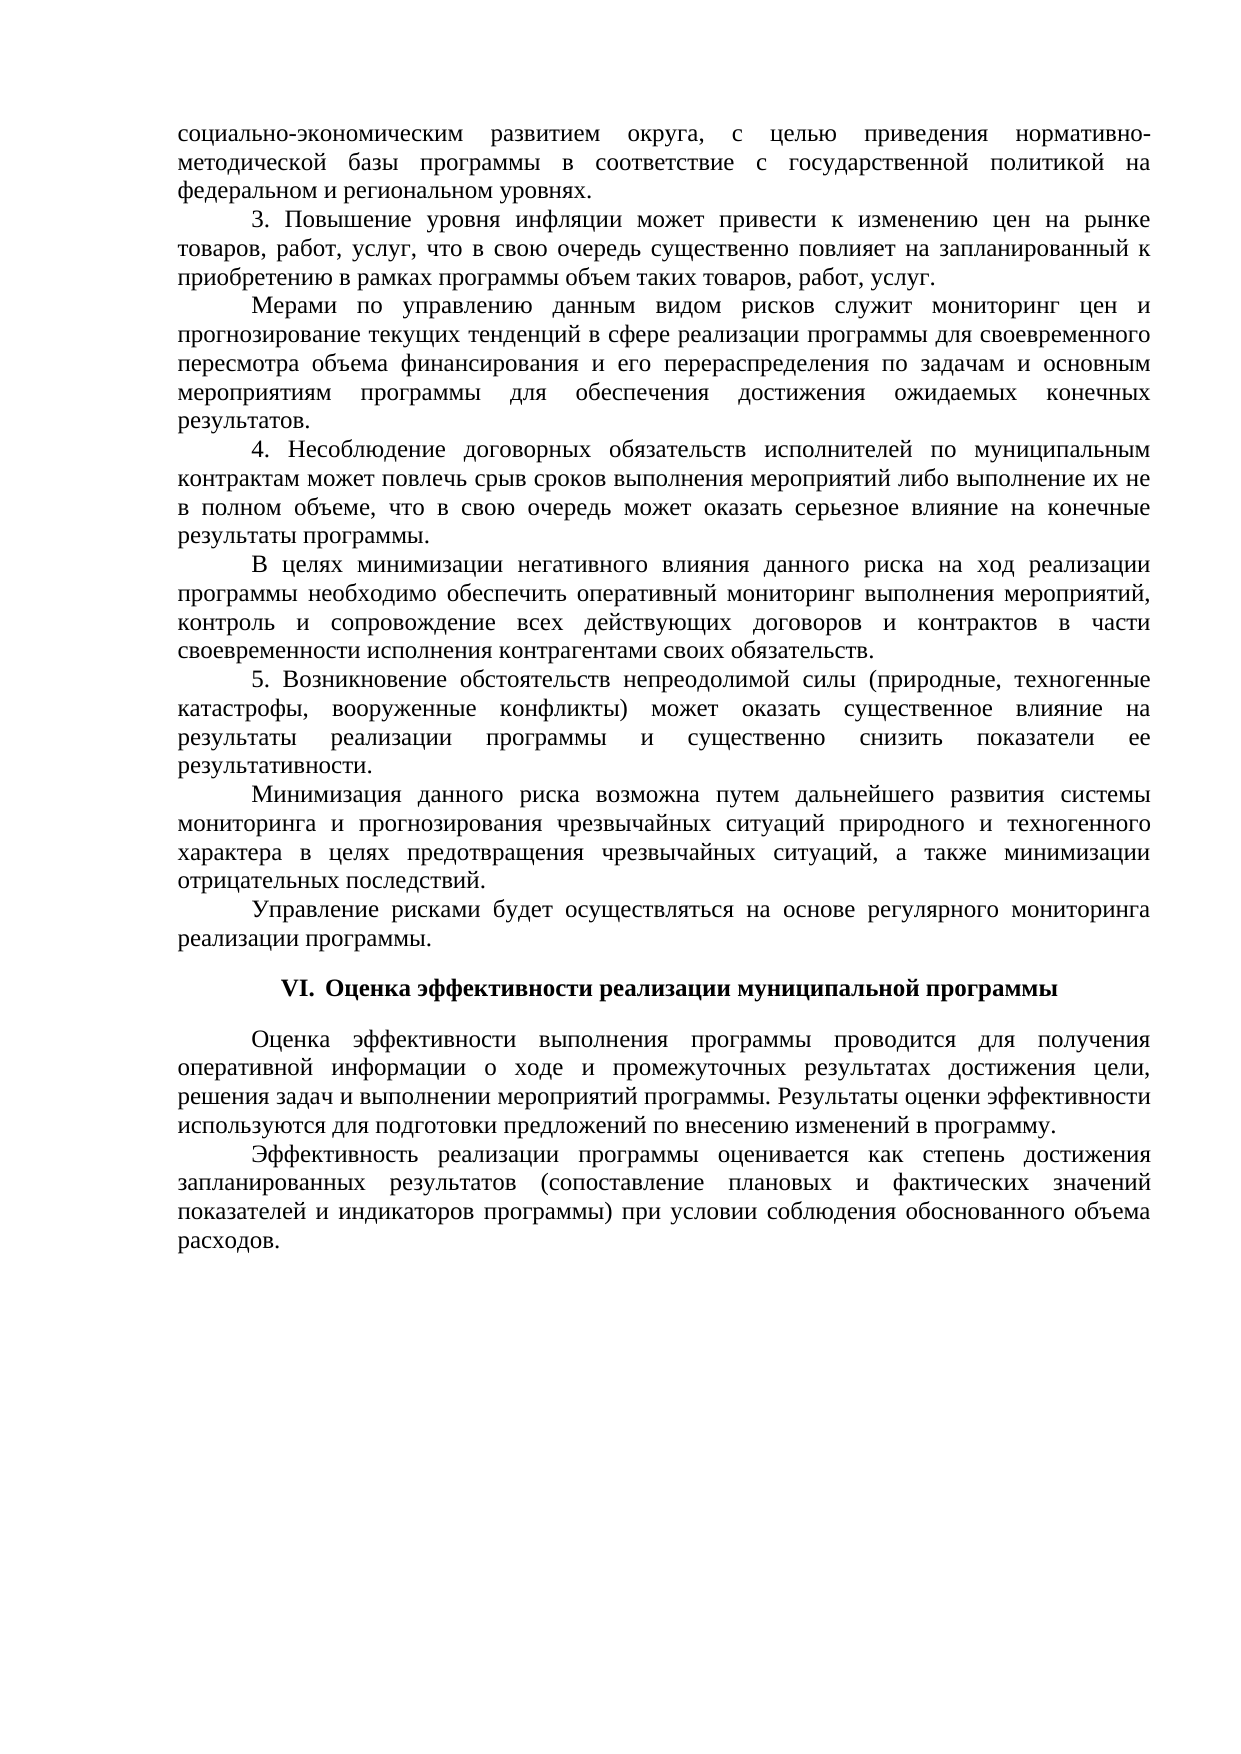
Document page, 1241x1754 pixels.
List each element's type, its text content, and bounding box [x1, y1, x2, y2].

text 4. Несоблюдение договорных обязательств исполнителей по муниципальным контрактам может повлечь срыв сроков выполнения мероприятий либо выполнение их не в полном объеме, что в свою очередь может оказать серьезное влияние на конечные результаты программы. [177, 434, 1152, 549]
text Мерами по управлению данным видом рисков служит мониторинг цен и прогнозирование текущих тенденций в сфере реализации программы для своевременного пересмотра объема финансирования и его перераспределения по задачам и основным мероприятиям программы для обеспечения достижения ожидаемых конечных результатов. [177, 291, 1152, 434]
list Оценка эффективности реализации муниципальной программы [281, 973, 1152, 1002]
text В целях минимизации негативного влияния данного риска на ход реализации программы необходимо обеспечить оперативный мониторинг выполнения мероприятий, контроль и сопровождение всех действующих договоров и контрактов в части своевременности исполнения контрагентами своих обязательств. [177, 549, 1152, 664]
text Оценка эффективности выполнения программы проводится для получения оперативной информации о ходе и промежуточных результатах достижения цели, решения задач и выполнении мероприятий программы. Результаты оценки эффективности используются для подготовки предложений по внесению изменений в программу. [177, 1024, 1152, 1139]
text 3. Повышение уровня инфляции может привести к изменению цен на рынке товаров, работ, услуг, что в свою очередь существенно повлияет на запланированный к приобретению в рамках программы объем таких товаров, работ, услуг. [177, 204, 1152, 291]
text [177, 118, 1152, 204]
text 5. Возникновение обстоятельств непреодолимой силы (природные, техногенные катастрофы, вооруженные конфликты) может оказать существенное влияние на результаты реализации программы и существенно снизить показатели ее результативности. [177, 664, 1152, 779]
text Минимизация данного риска возможна путем дальнейшего развития системы мониторинга и прогнозирования чрезвычайных ситуаций природного и техногенного характера в целях предотвращения чрезвычайных ситуаций, а также минимизации отрицательных последствий. [177, 779, 1152, 894]
text Эффективность реализации программы оценивается как степень достижения запланированных результатов (сопоставление плановых и фактических значений показателей и индикаторов программы) при условии соблюдения обоснованного объема расходов. [177, 1139, 1152, 1254]
text Управление рисками будет осуществляться на основе регулярного мониторинга реализации программы. [177, 894, 1152, 952]
